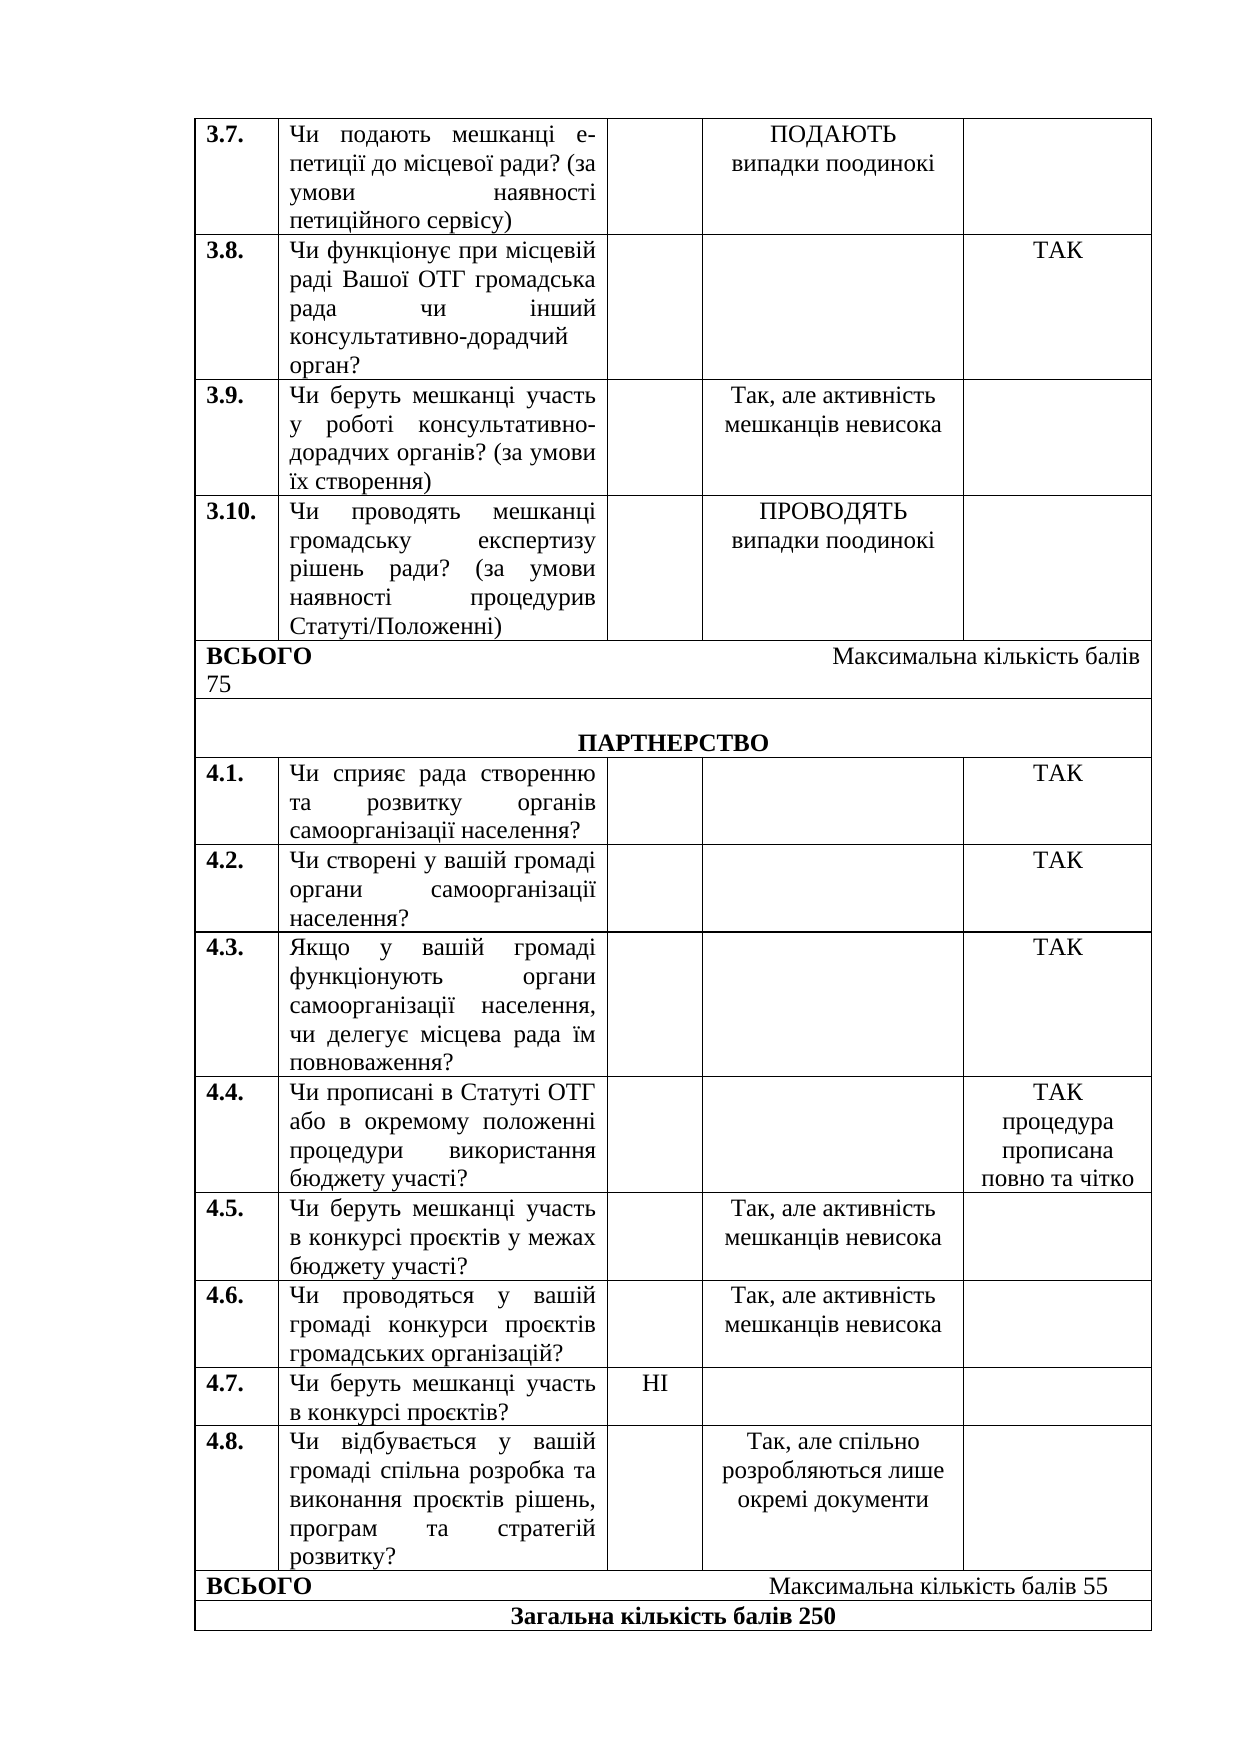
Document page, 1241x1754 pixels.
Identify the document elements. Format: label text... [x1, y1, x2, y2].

table_cell [608, 933, 702, 1076]
table_cell [608, 1193, 702, 1279]
table_cell ПОДАЮТЬ випадки поодинокі [703, 119, 963, 234]
table_cell [703, 758, 963, 844]
table_cell [703, 1368, 963, 1425]
table_cell Так, але активність мешканців невисока [703, 1193, 963, 1279]
table_cell Чи відбувається у вашій громаді спільна розробка та виконання проєктів рішень, програм та стратегій розвитку? [279, 1426, 607, 1570]
table_cell [608, 496, 702, 640]
table_cell Якщо у вашій громаді функціонують органи самоорганізації населення, чи делегує місцева рада їм повноваження? [279, 933, 607, 1076]
table_cell ВСЬОГО Максимальна кількість балів 75 [196, 641, 1151, 698]
table_cell ТАК [964, 235, 1151, 379]
table_cell [608, 1077, 702, 1192]
table_cell ТАК [964, 845, 1151, 931]
table_cell Чи беруть мешканці участь в конкурсі проєктів? [279, 1368, 607, 1425]
table_cell 3.9. [196, 380, 278, 495]
table_cell НІ [608, 1368, 702, 1425]
table_cell [608, 758, 702, 844]
table_cell [608, 1281, 702, 1367]
table_cell [608, 235, 702, 379]
table_cell Чи функціонує при місцевій раді Вашої ОТГ громадська рада чи інший консультативно-дорадчий орган? [279, 235, 607, 379]
table_cell Чи сприяє рада створенню та розвитку органів самоорганізації населення? [279, 758, 607, 844]
table_cell Так, але спільно розробляються лише окремі документи [703, 1426, 963, 1570]
table_cell 3.10. [196, 496, 278, 640]
table_cell [608, 380, 702, 495]
table_cell Так, але активність мешканців невисока [703, 1281, 963, 1367]
table_cell ТАК [964, 758, 1151, 844]
table_cell [608, 119, 702, 234]
table_cell Чи беруть мешканці участь у роботі консультативно-дорадчих органів? (за умови їх створення) [279, 380, 607, 495]
table_cell 4.2. [196, 845, 278, 931]
table_cell [964, 1426, 1151, 1570]
table_cell [964, 1281, 1151, 1367]
table_cell [703, 235, 963, 379]
table_cell ПРОВОДЯТЬ випадки поодинокі [703, 496, 963, 640]
table_cell Чи беруть мешканці участь в конкурсі проєктів у межах бюджету участі? [279, 1193, 607, 1279]
table_cell Чи подають мешканці е-петиції до місцевої ради? (за умови наявності петиційного сервісу) [279, 119, 607, 234]
table_cell Чи створені у вашій громаді органи самоорганізації населення? [279, 845, 607, 931]
table_cell Чи проводяться у вашій громаді конкурси проєктів громадських організацій? [279, 1281, 607, 1367]
table_cell 4.4. [196, 1077, 278, 1192]
table_cell [964, 380, 1151, 495]
table_cell ПАРТНЕРСТВО [196, 699, 1151, 757]
table_cell 4.6. [196, 1281, 278, 1367]
table_cell 4.1. [196, 758, 278, 844]
table_cell Чи прописані в Статуті ОТГ або в окремому положенні процедури використання бюджету участі? [279, 1077, 607, 1192]
table_cell 4.8. [196, 1426, 278, 1570]
table_cell 3.7. [196, 119, 278, 234]
table_cell Чи проводять мешканці громадську експертизу рішень ради? (за умови наявності процедурив Статуті/Положенні) [279, 496, 607, 640]
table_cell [196, 1601, 1151, 1630]
table_cell [703, 845, 963, 931]
table_cell ТАК [964, 933, 1151, 1076]
table_cell [964, 496, 1151, 640]
table_cell [703, 1077, 963, 1192]
table_cell [964, 1368, 1151, 1425]
table_cell 4.5. [196, 1193, 278, 1279]
table_cell 3.8. [196, 235, 278, 379]
table_cell 4.7. [196, 1368, 278, 1425]
table_cell [964, 119, 1151, 234]
table_cell Так, але активність мешканців невисока [703, 380, 963, 495]
table_cell 4.3. [196, 933, 278, 1076]
table_cell [703, 933, 963, 1076]
table_cell [964, 1193, 1151, 1279]
table_cell ВСЬОГО Максимальна кількість балів 55 [196, 1571, 1151, 1600]
table_cell [608, 1426, 702, 1570]
table_cell [608, 845, 702, 931]
table_cell ТАК процедура прописана повно та чітко [964, 1077, 1151, 1192]
